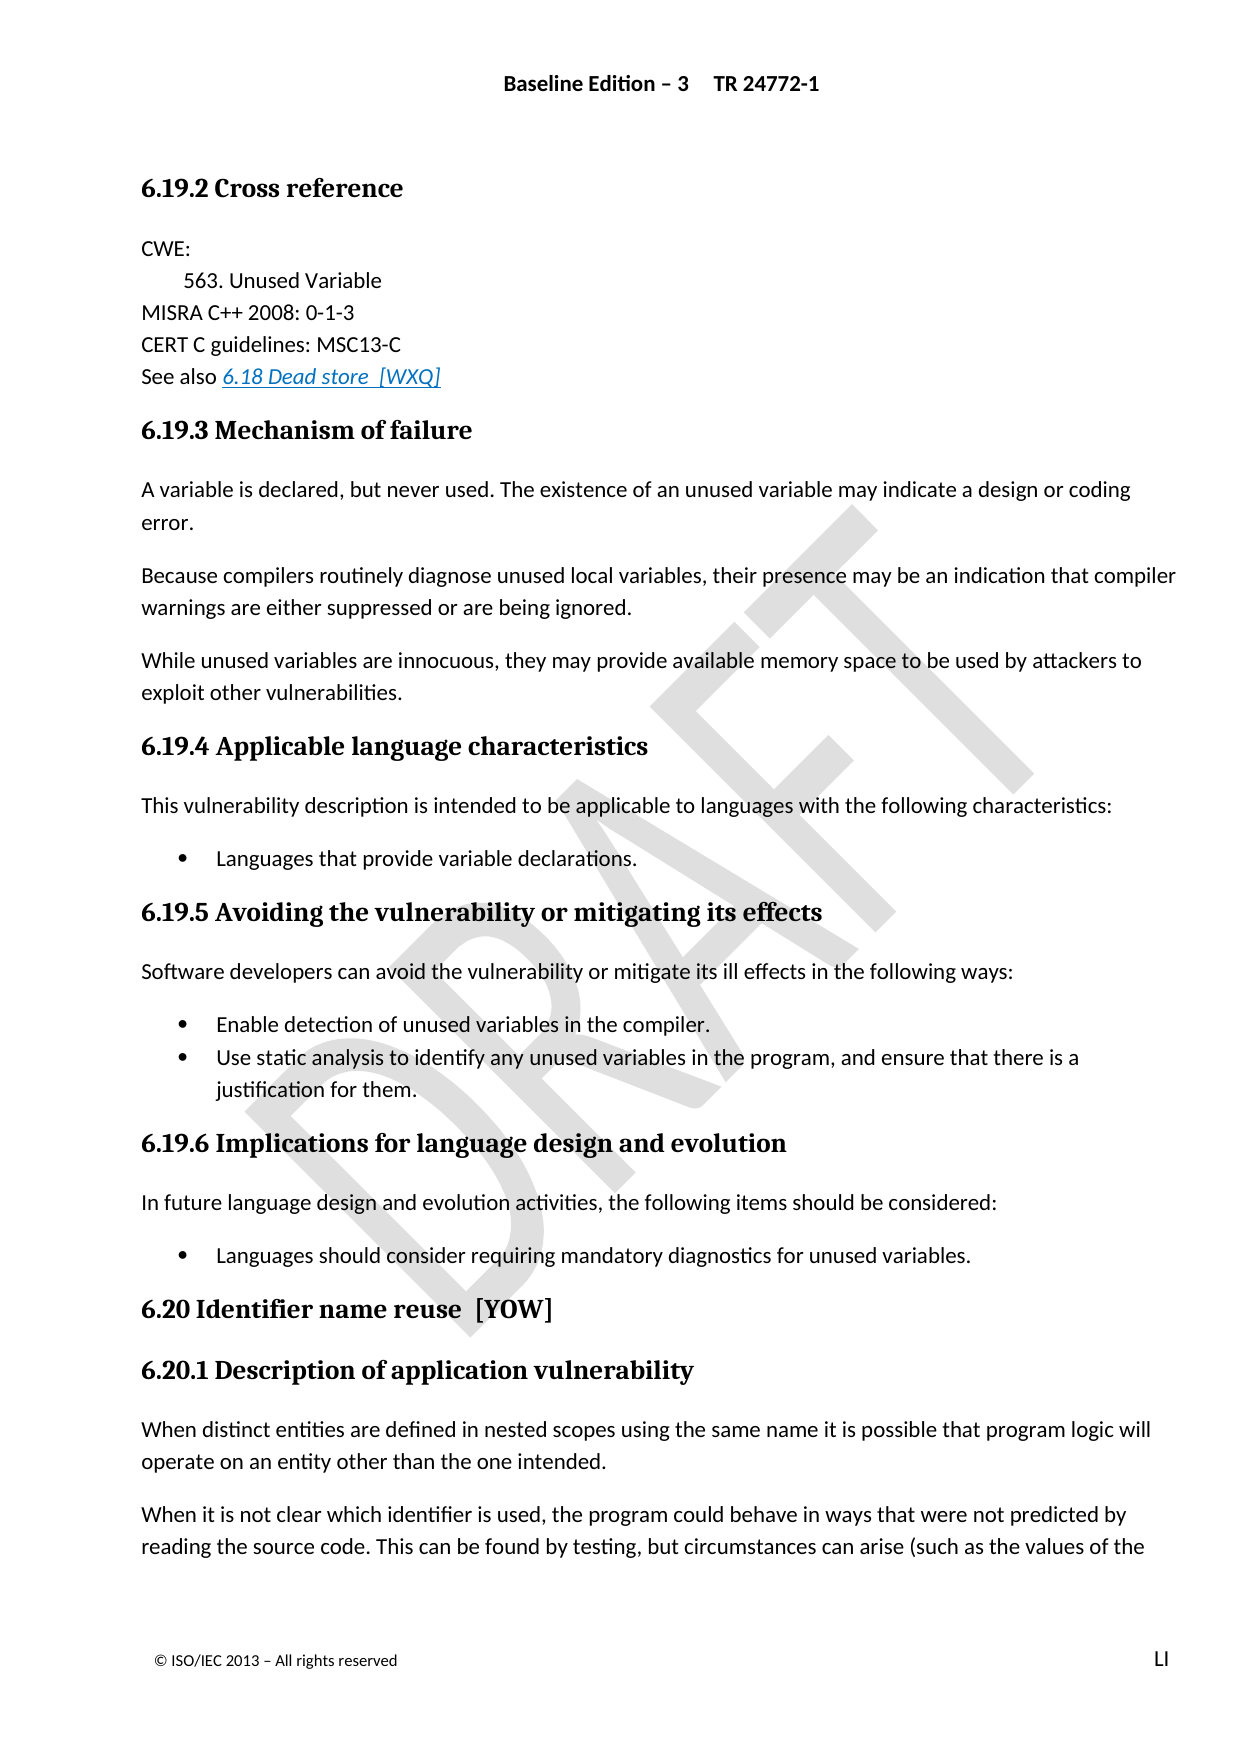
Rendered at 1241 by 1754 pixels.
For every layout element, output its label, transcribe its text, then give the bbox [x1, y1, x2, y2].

subtitle 6.19.4 Applicable language characteristics [141, 731, 1182, 762]
text MISRA C++ 2008: 0-1-3 [141, 298, 1182, 326]
text 563. Unused Variable [183, 266, 1182, 294]
subtitle 6.19.2 Cross reference [141, 173, 1182, 205]
text When distinct entities are defined in nested scopes using the same name it is possible that program logic will operate on an entity other than the one intended. [141, 1415, 1182, 1475]
text This vulnerability description is intended to be applicable to languages with the following characteristics: [141, 791, 1182, 819]
text In future language design and evolution activities, the following items should be considered: [141, 1188, 1182, 1216]
text While unused variables are innocuous, they may provide available memory space to be used by attackers to exploit other vulnerabilities. [141, 646, 1182, 706]
list Enable detection of unused variables in the compiler. [178, 1010, 1182, 1038]
list Languages should consider requiring mandatory diagnostics for unused variables. [178, 1241, 1182, 1269]
subtitle 6.19.5 Avoiding the vulnerability or mitigating its effects [141, 897, 1182, 928]
subtitle 6.19.6 Implications for language design and evolution [141, 1128, 1182, 1159]
text A variable is declared, but never used. The existence of an unused variable may indicate a design or coding error. [141, 476, 1182, 536]
subtitle 6.19.3 Mechanism of failure [141, 415, 1182, 447]
subtitle 6.20 Identifier name reuse [YOW] [141, 1294, 1182, 1325]
list Languages that provide variable declarations. [178, 844, 1182, 872]
text See also [141, 362, 1182, 390]
list Use static analysis to identify any unused variables in the program, and ensure that there is a justification for them. [178, 1043, 1182, 1103]
subtitle 6.20.1 Description of application vulnerability [141, 1355, 1182, 1386]
text Software developers can avoid the vulnerability or mitigate its ill effects in the following ways: [141, 957, 1182, 985]
text CWE: [141, 234, 1182, 262]
text CERT C guidelines: MSC13-C [141, 330, 1182, 358]
text Because compilers routinely diagnose unused local variables, their presence may be an indication that compiler warnings are either suppressed or are being ignored. [141, 561, 1182, 621]
